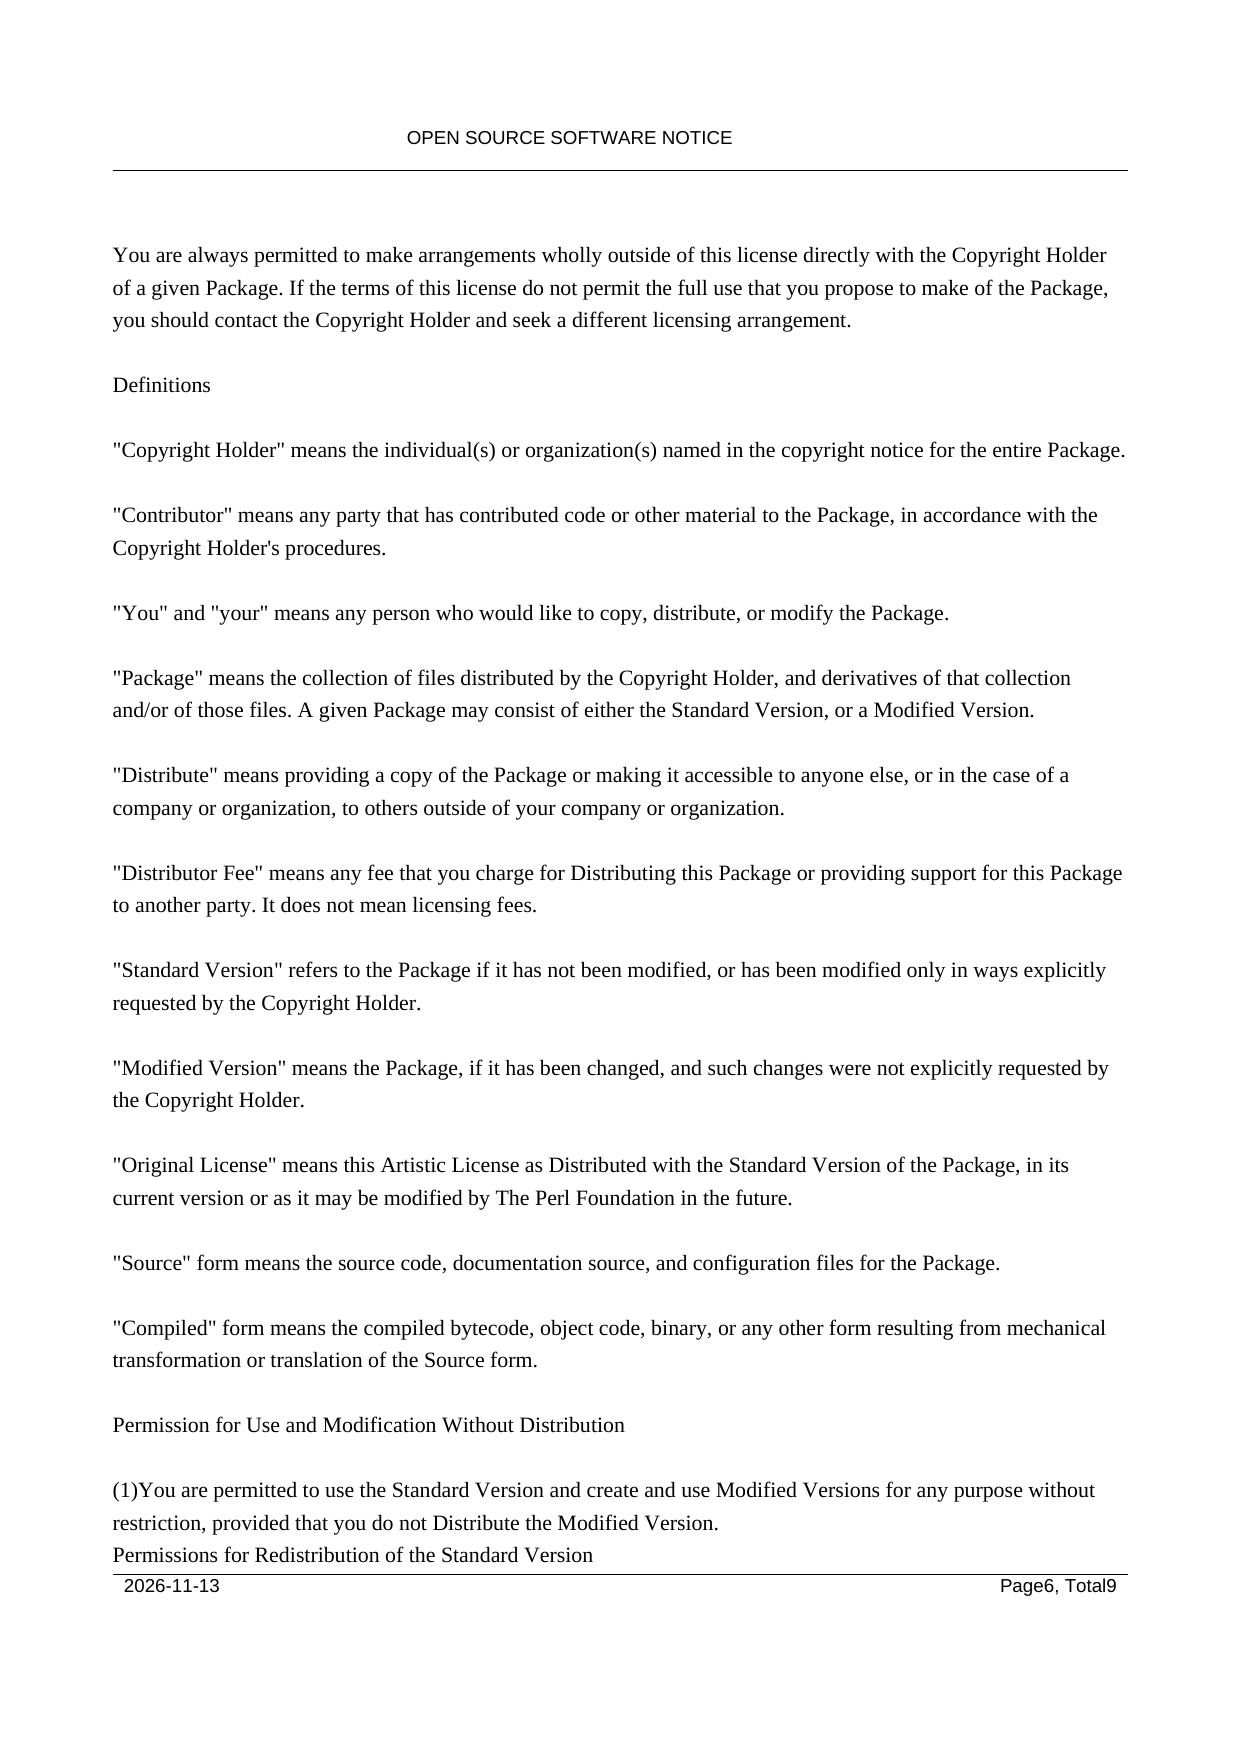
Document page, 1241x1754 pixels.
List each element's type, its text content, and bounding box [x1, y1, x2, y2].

text "Source" form means the source code, documentation source, and configuration files for the Package. [112, 1246, 1128, 1279]
text "Modified Version" means the Package, if it has been changed, and such changes were not explicitly requested by the Copyright Holder. [112, 1051, 1128, 1116]
text "Package" means the collection of files distributed by the Copyright Holder, and derivatives of that collection and/or of those files. A given Package may consist of either the Standard Version, or a Modified Version. [112, 661, 1128, 726]
text "Compiled" form means the compiled bytecode, object code, binary, or any other form resulting from mechanical transformation or translation of the Source form. [112, 1311, 1128, 1376]
text You are always permitted to make arrangements wholly outside of this license directly with the Copyright Holder of a given Package. If the terms of this license do not permit the full use that you propose to make of the Package, you should contact the Copyright Holder and seek a different licensing arrangement. [112, 239, 1128, 336]
text Definitions [112, 369, 1128, 401]
text (1)You are permitted to use the Standard Version and create and use Modified Versions for any purpose without restriction, provided that you do not Distribute the Modified Version. [112, 1474, 1128, 1539]
text "Distributor Fee" means any fee that you charge for Distributing this Package or providing support for this Package to another party. It does not mean licensing fees. [112, 856, 1128, 921]
text Permissions for Redistribution of the Standard Version [112, 1539, 1128, 1571]
text "Original License" means this Artistic License as Distributed with the Standard Version of the Package, in its current version or as it may be modified by The Perl Foundation in the future. [112, 1149, 1128, 1214]
text "Standard Version" refers to the Package if it has not been modified, or has been modified only in ways explicitly requested by the Copyright Holder. [112, 954, 1128, 1019]
text "Distribute" means providing a copy of the Package or making it accessible to anyone else, or in the case of a company or organization, to others outside of your company or organization. [112, 759, 1128, 824]
text "Contributor" means any party that has contributed code or other material to the Package, in accordance with the Copyright Holder's procedures. [112, 499, 1128, 564]
text Permission for Use and Modification Without Distribution [112, 1409, 1128, 1441]
text "Copyright Holder" means the individual(s) or organization(s) named in the copyright notice for the entire Package. [112, 434, 1128, 466]
text "You" and "your" means any person who would like to copy, distribute, or modify the Package. [112, 596, 1128, 629]
